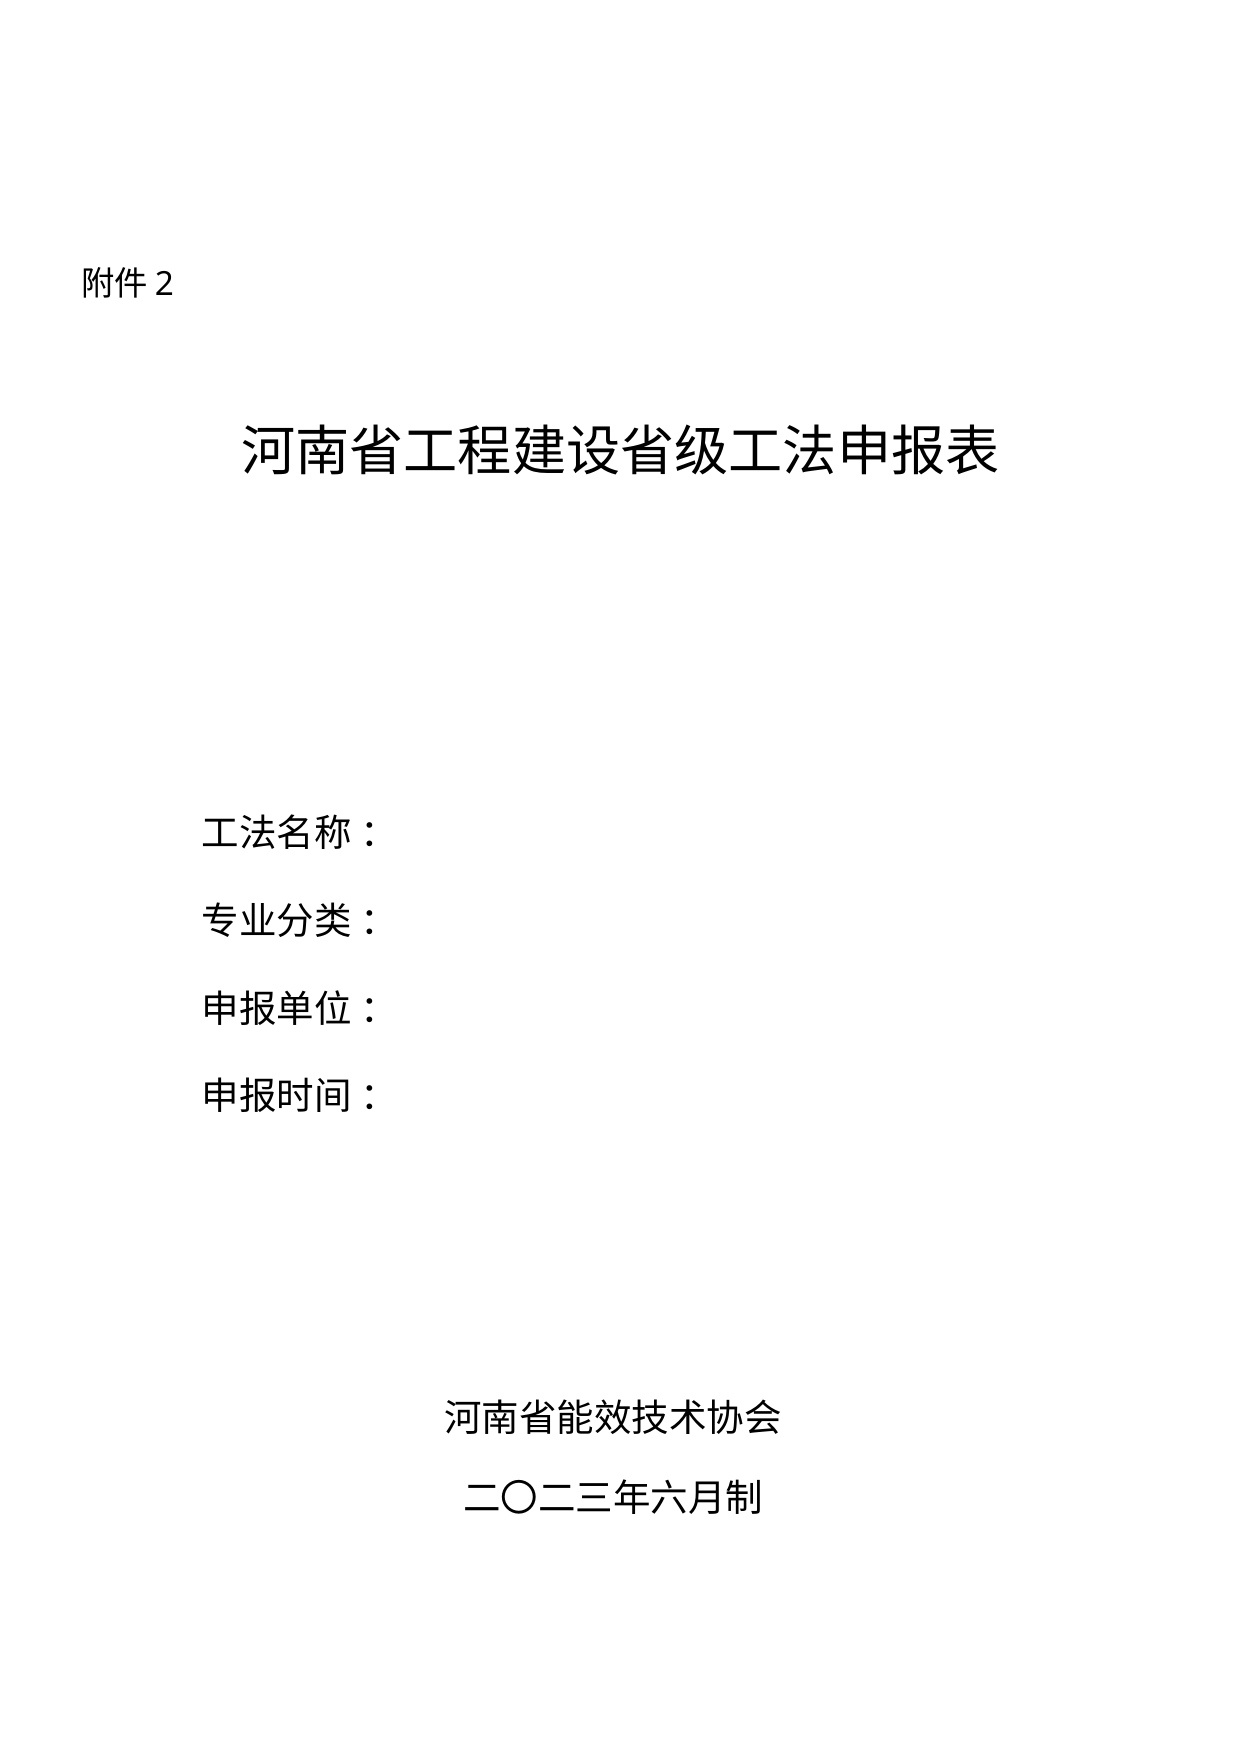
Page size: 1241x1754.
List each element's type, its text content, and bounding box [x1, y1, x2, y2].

subtitle 河南省工程建设省级工法申报表 [96, 408, 1144, 486]
text 附件2 [81, 257, 1144, 305]
subtitle 申报单位 ： [164, 978, 698, 1033]
subtitle 工法名称 ： [164, 803, 698, 857]
text 二〇二三年六月制 [81, 1468, 1144, 1522]
subtitle 申报时间 ： [164, 1066, 698, 1120]
subtitle 专业分类 ： [164, 891, 698, 945]
text 河南省能效技术协会 [81, 1387, 1144, 1442]
